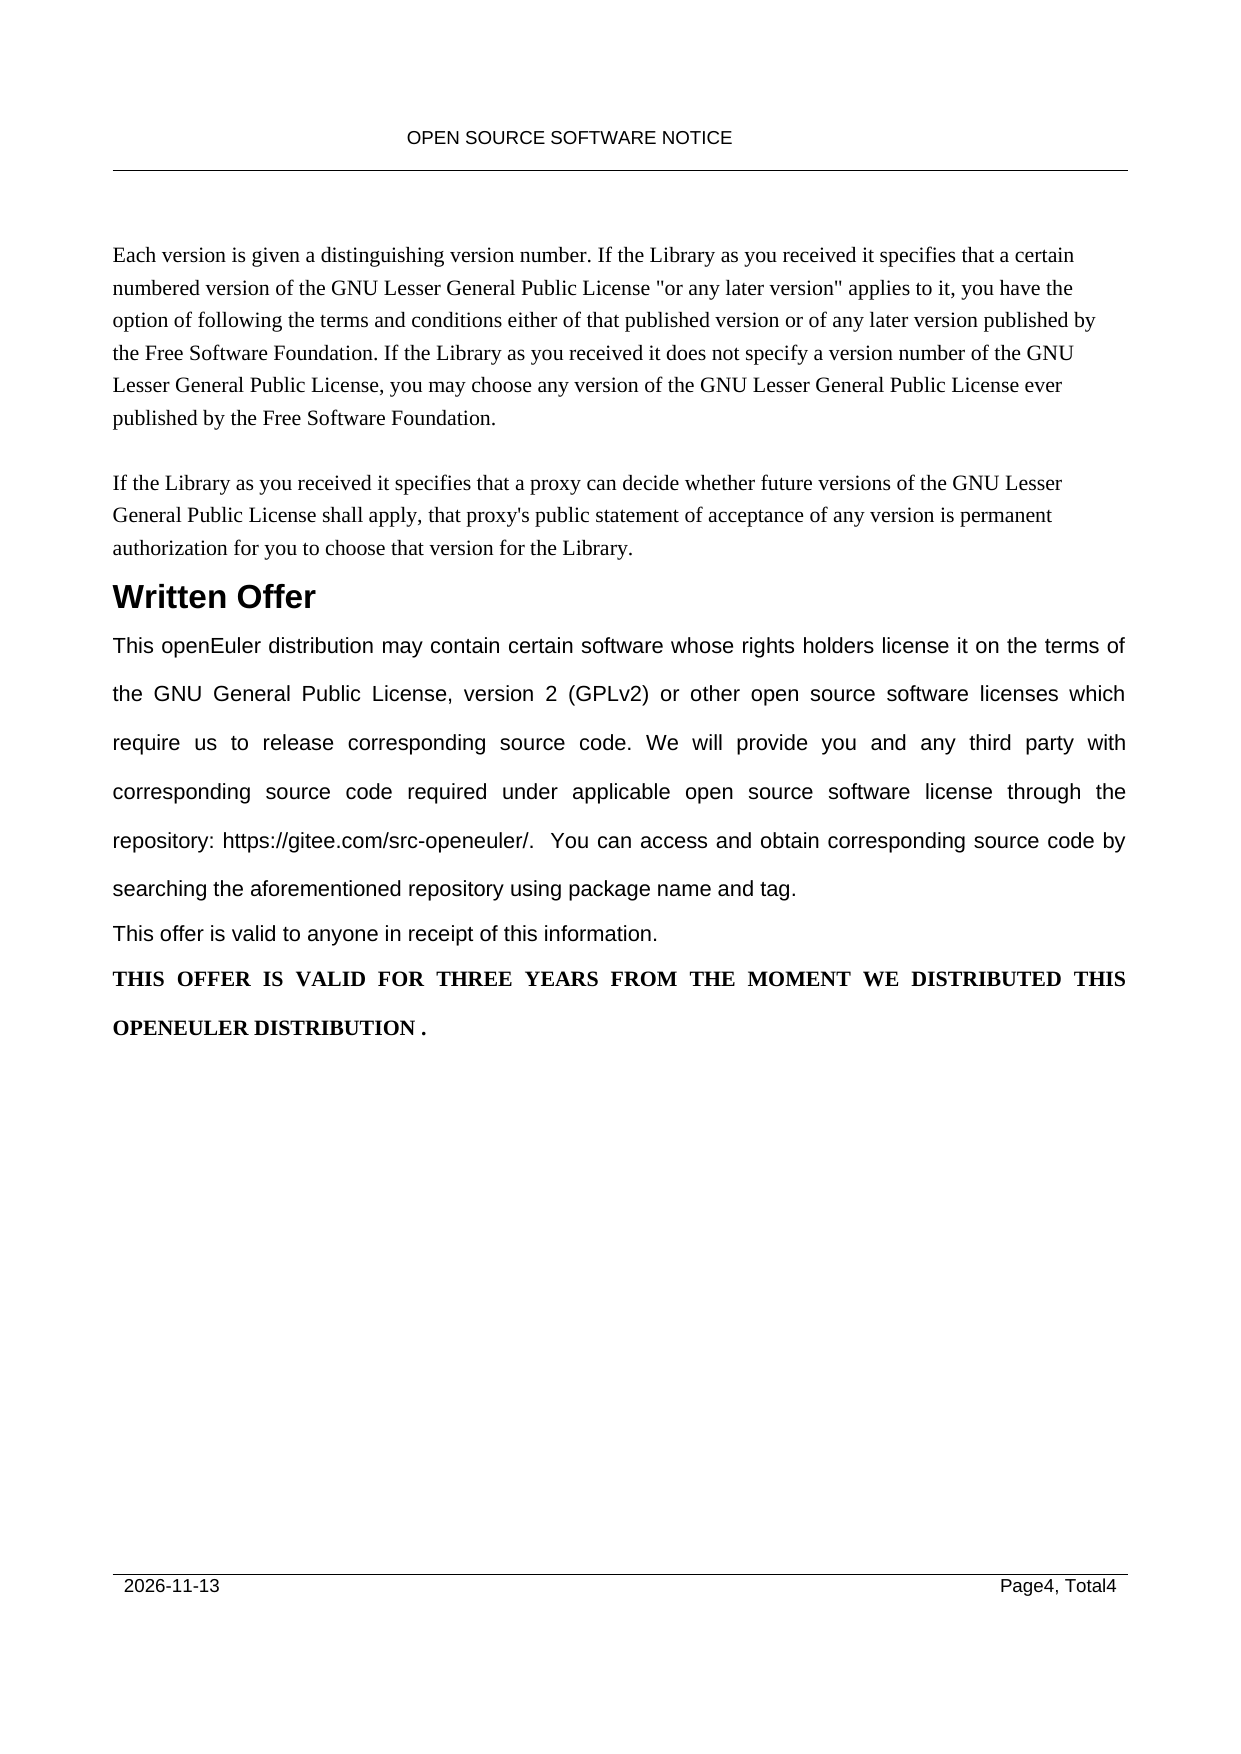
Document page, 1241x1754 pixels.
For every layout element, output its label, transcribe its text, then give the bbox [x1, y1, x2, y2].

text This offer is valid to anyone in receipt of this information. [112, 918, 1128, 950]
text This openEuler distribution may contain certain software whose rights holders license it on the terms of the GNU General Public License, version 2 (GPLv2) or other open source software licenses which require us to release corresponding source code. We will provide you and any third party with corresponding source code required under applicable open source software license through the repository: https://gitee.com/src-openeuler/. You can access and obtain corresponding source code by searching the aforementioned repository using package name and tag. [112, 629, 1128, 905]
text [112, 206, 1128, 564]
text Written Offer [112, 564, 1128, 629]
text THIS OFFER IS VALID FOR THREE YEARS FROM THE MOMENT WE DISTRIBUTED THIS OPENEULER DISTRIBUTION . [112, 963, 1128, 1044]
